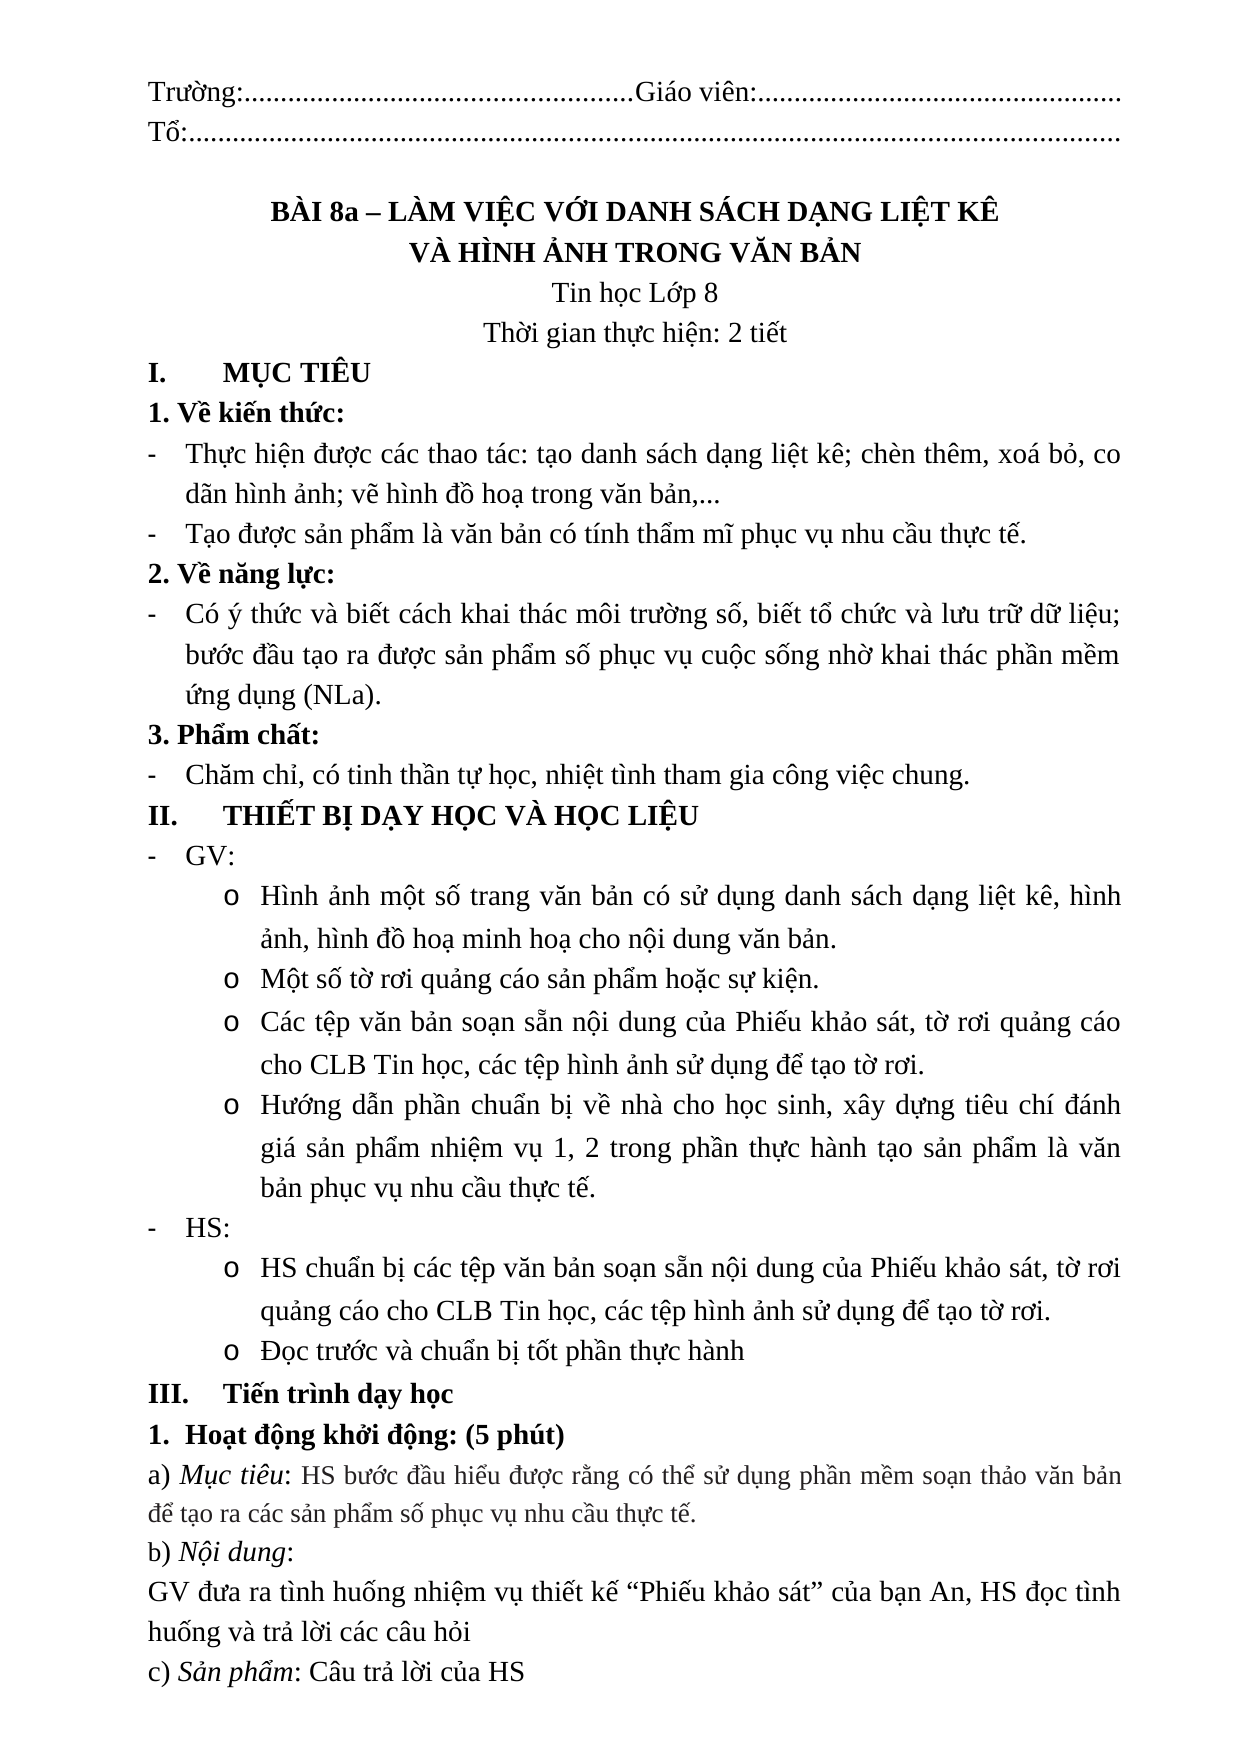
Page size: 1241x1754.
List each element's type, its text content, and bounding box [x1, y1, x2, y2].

text VÀ HÌNH ẢNH TRONG VĂN BẢN [148, 235, 1122, 268]
list Chăm chỉ, có tinh thần tự học, nhiệt tình tham gia công việc chung. [148, 757, 1122, 791]
text Trường: Giáo viên: [148, 74, 1122, 107]
text Tổ: [148, 114, 1122, 148]
list Hoạt động khởi động: (5 phút) [148, 1417, 1122, 1450]
text Thời gian thực hiện: 2 tiết [148, 315, 1122, 349]
text b) Nội dung: [148, 1534, 1123, 1567]
list Một số tờ rơi quảng cáo sản phẩm hoặc sự kiện. [223, 961, 1122, 997]
list Hướng dẫn phần chuẩn bị về nhà cho học sinh, xây dựng tiêu chí đánh giá sản phẩm nhiệm vụ 1, 2 trong phần thực hành tạo sản phẩm là văn bản phục vụ nhu cầu thực tế. [223, 1087, 1122, 1203]
text BÀI 8a – LÀM VIỆC VỚI DANH SÁCH DẠNG LIỆT KÊ [148, 194, 1122, 228]
list Có ý thức và biết cách khai thác môi trường số, biết tổ chức và lưu trữ dữ liệu; bước đầu tạo ra được sản phẩm số phục vụ cuộc sống nhờ khai thác phần mềm ứng dụng (NLa). [148, 597, 1122, 711]
list Các tệp văn bản soạn sẵn nội dung của Phiếu khảo sát, tờ rơi quảng cáo cho CLB Tin học, các tệp hình ảnh sử dụng để tạo tờ rơi. [223, 1004, 1122, 1080]
text a) Mục tiêu: HS bước đầu hiểu được rằng có thể sử dụng phần mềm soạn thảo văn bản để tạo ra các sản phẩm số phục vụ nhu cầu thực tế. [148, 1457, 1123, 1528]
list MỤC TIÊU [148, 355, 1122, 389]
text GV đưa ra tình huống nhiệm vụ thiết kế “Phiếu khảo sát” của bạn An, HS đọc tình huống và trả lời các câu hỏi [148, 1574, 1123, 1648]
list Tạo được sản phẩm là văn bản có tính thẩm mĩ phục vụ nhu cầu thực tế. [148, 516, 1122, 550]
text c) Sản phẩm: Câu trả lời của HS [148, 1654, 1123, 1688]
list Hình ảnh một số trang văn bản có sử dụng danh sách dạng liệt kê, hình ảnh, hình đồ hoạ minh hoạ cho nội dung văn bản. [223, 878, 1122, 954]
text Tin học Lớp 8 [148, 275, 1122, 308]
text 1. Về kiến thức: [148, 396, 1122, 429]
list Thực hiện được các thao tác: tạo danh sách dạng liệt kê; chèn thêm, xoá bỏ, co dãn hình ảnh; vẽ hình đồ hoạ trong văn bản,... [148, 436, 1122, 509]
list HS: [148, 1210, 1122, 1244]
list Tiến trình dạy học [148, 1377, 1122, 1410]
list Đọc trước và chuẩn bị tốt phần thực hành [223, 1333, 1122, 1369]
text 2. Về năng lực: [148, 556, 1033, 590]
text 3. Phẩm chất: [148, 717, 1122, 751]
list HS chuẩn bị các tệp văn bản soạn sẵn nội dung của Phiếu khảo sát, tờ rơi quảng cáo cho CLB Tin học, các tệp hình ảnh sử dụng để tạo tờ rơi. [223, 1250, 1122, 1327]
list GV: [148, 838, 1122, 871]
list THIẾT BỊ DẠY HỌC VÀ HỌC LIỆU [148, 798, 1122, 831]
